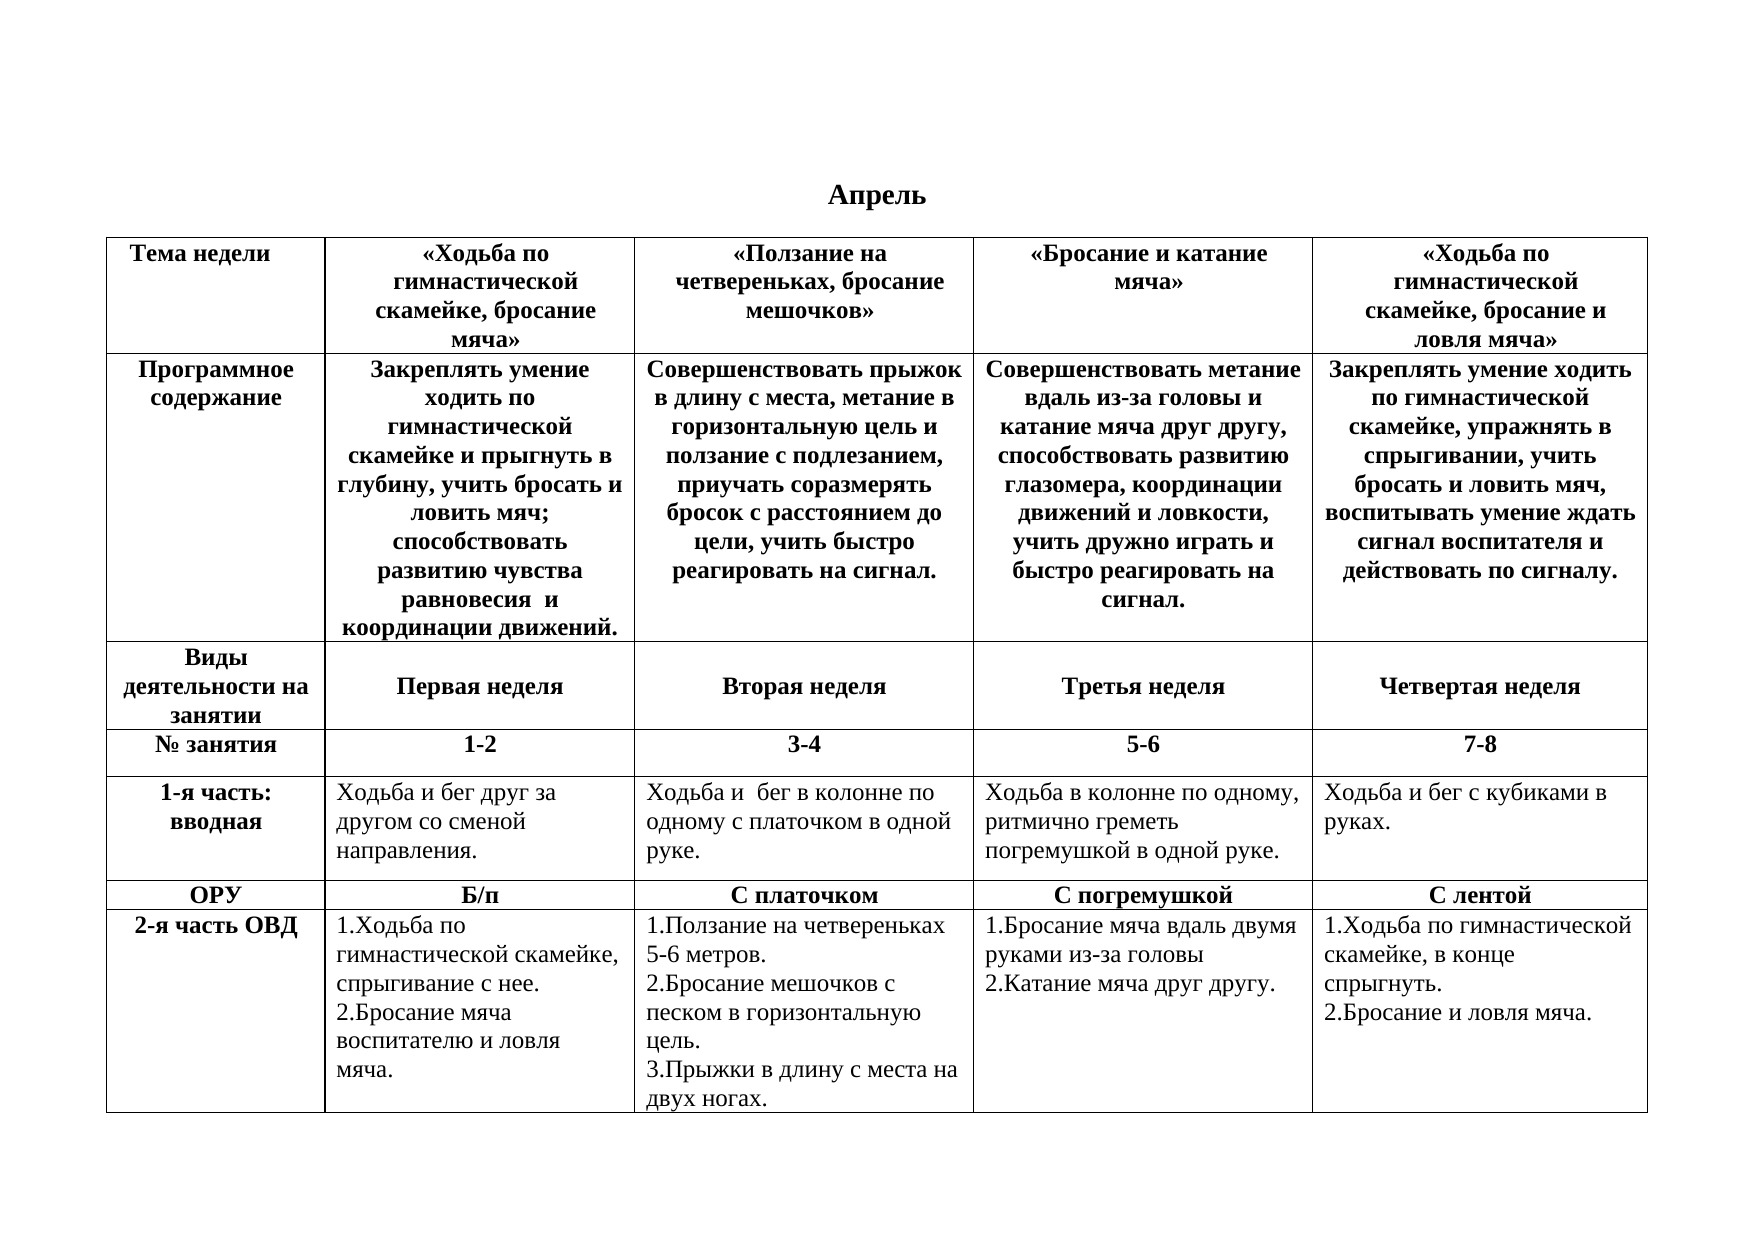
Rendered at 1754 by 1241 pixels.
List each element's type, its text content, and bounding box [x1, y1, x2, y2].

table_cell Совершенствовать метание вдаль из-за головы и катание мяча друг другу, способствовать развитию глазомера, координации движений и ловкости, учить дружно играть и быстро реагировать на сигнал. [974, 354, 1312, 641]
table_cell ОРУ [107, 881, 324, 909]
table_cell 1-2 [326, 730, 634, 776]
table_cell Виды деятельности на занятии [107, 642, 324, 728]
text Апрель [118, 177, 1636, 211]
table_cell Б/п [326, 881, 634, 909]
table_cell Ходьба и бег с кубиками в руках. [1313, 777, 1647, 879]
table_cell 3-4 [635, 730, 973, 776]
table_cell Первая неделя [326, 642, 634, 728]
table_cell Совершенствовать прыжок в длину с места, метание в горизонтальную цель и ползание с подлезанием, приучать соразмерять бросок с расстоянием до цели, учить быстро реагировать на сигнал. [635, 354, 973, 641]
table_header «Ходьба по гимнастической скамейке, бросание мяча» [326, 238, 634, 353]
table_cell Закреплять умение ходить по гимнастической скамейке и прыгнуть в глубину, учить бросать и ловить мяч; способствовать развитию чувства равновесия и координации движений. [326, 354, 634, 641]
table_cell № занятия [107, 730, 324, 776]
table_header «Ползание на четвереньках, бросание мешочков» [635, 238, 973, 353]
table_cell С лентой [1313, 881, 1647, 909]
table_cell 5-6 [974, 730, 1312, 776]
table_cell Ходьба и бег друг за другом со сменой направления. [326, 777, 634, 879]
table_header «Бросание и катание мяча» [974, 238, 1312, 353]
table_cell Третья неделя [974, 642, 1312, 728]
table_cell Ходьба и бег в колонне по одному с платочком в одной руке. [635, 777, 973, 879]
table_header «Ходьба по гимнастической скамейке, бросание и ловля мяча» [1313, 238, 1647, 353]
table_cell 7-8 [1313, 730, 1647, 776]
table_cell Ходьба в колонне по одному, ритмично греметь погремушкой в одной руке. [974, 777, 1312, 879]
table_cell 1.Бросание мяча вдаль двумя руками из-за головы 2.Катание мяча друг другу. [974, 910, 1312, 1112]
table_header Тема недели [107, 238, 324, 353]
table_cell С платочком [635, 881, 973, 909]
table_cell 1-я часть: вводная [107, 777, 324, 879]
table_cell Четвертая неделя [1313, 642, 1647, 728]
table_cell 1.Ходьба по гимнастической скамейке, в конце спрыгнуть. 2.Бросание и ловля мяча. [1313, 910, 1647, 1112]
table_cell Программное содержание [107, 354, 324, 641]
table_cell Закреплять умение ходить по гимнастической скамейке, упражнять в спрыгивании, учить бросать и ловить мяч, воспитывать умение ждать сигнал воспитателя и действовать по сигналу. [1313, 354, 1647, 641]
table_cell 2-я часть ОВД [107, 910, 324, 1112]
table_cell 1.Ползание на четвереньках 5-6 метров. 2.Бросание мешочков с песком в горизонтальную цель. 3.Прыжки в длину с места на двух ногах. [635, 910, 973, 1112]
table_cell С погремушкой [974, 881, 1312, 909]
table_cell Вторая неделя [635, 642, 973, 728]
table_cell 1.Ходьба по гимнастической скамейке, спрыгивание с нее. 2.Бросание мяча воспитателю и ловля мяча. [326, 910, 634, 1112]
